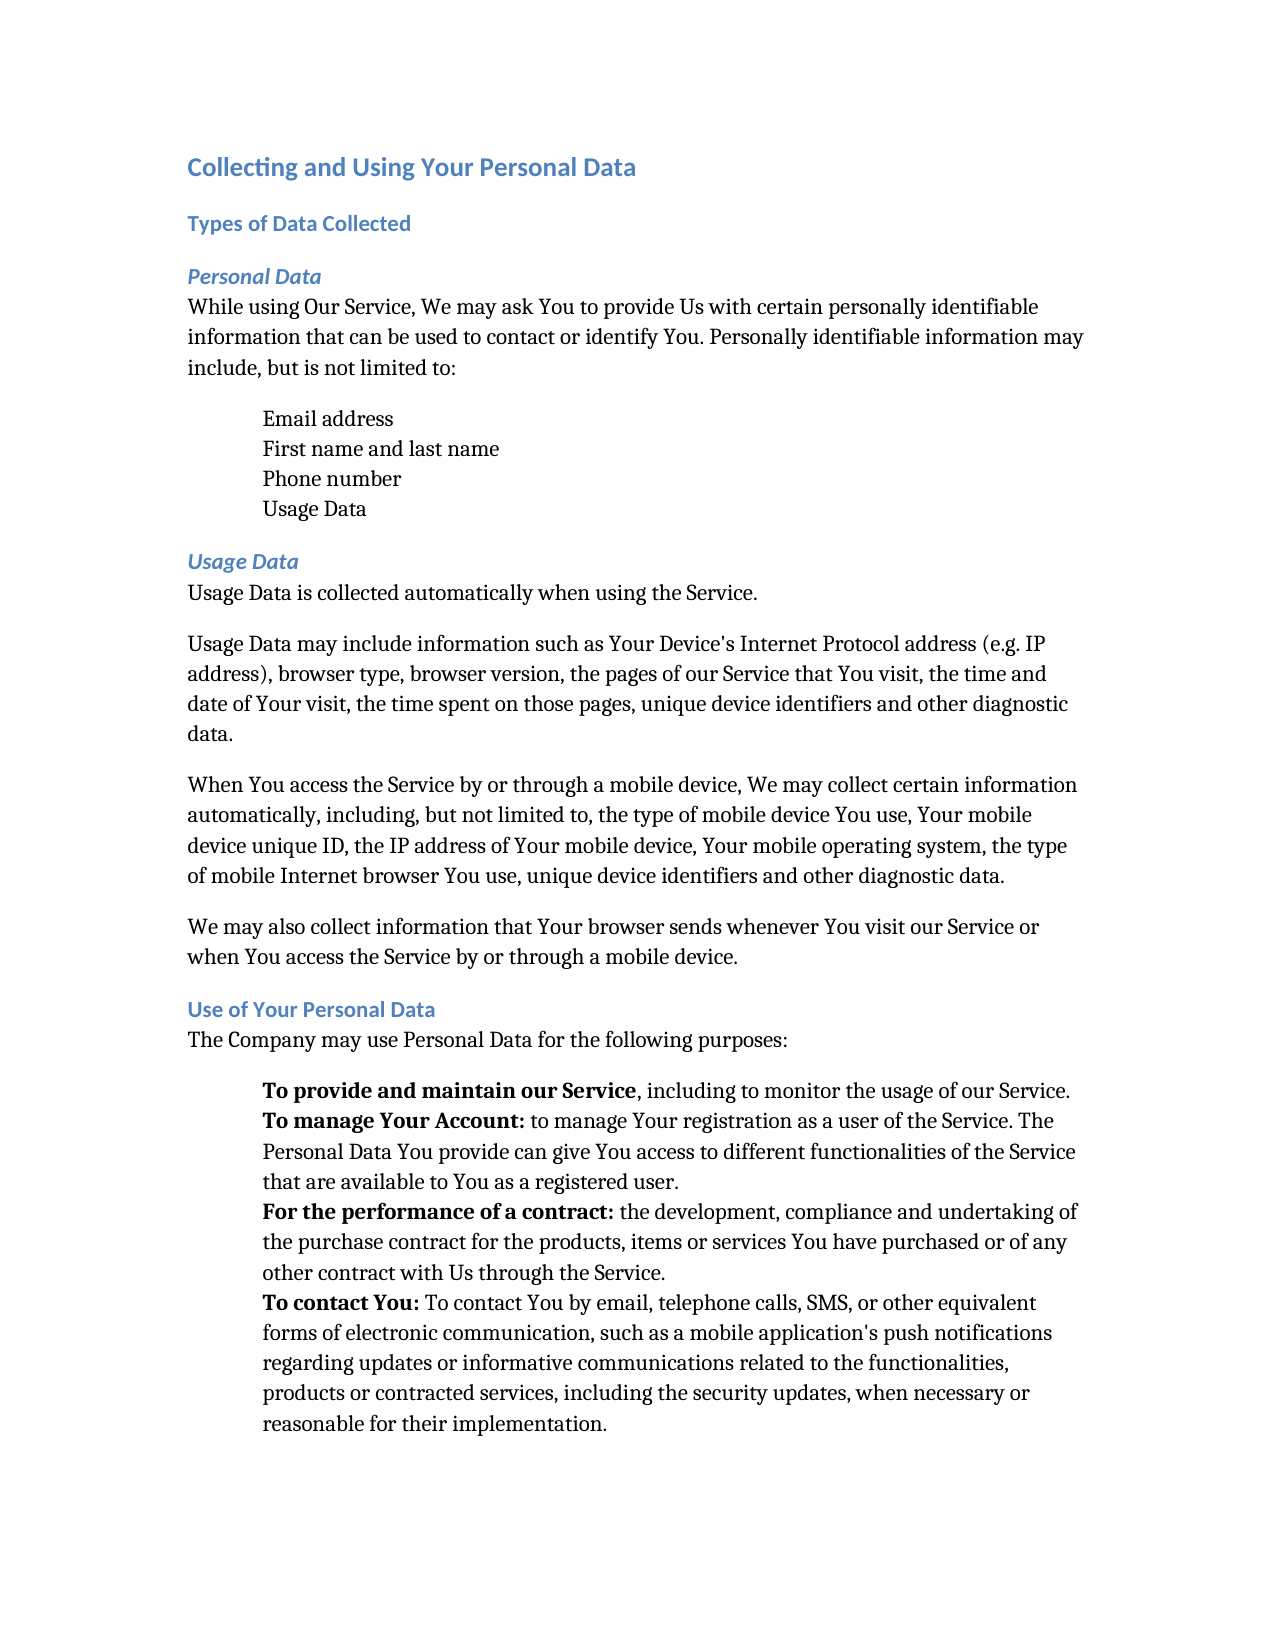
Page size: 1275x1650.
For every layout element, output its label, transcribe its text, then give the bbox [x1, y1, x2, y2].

subtitle Usage Data [187, 547, 1087, 575]
list For the performance of a contract: the development, compliance and undertaking of the purchase contract for the products, items or services You have purchased or of any other contract with Us through the Service. [262, 1199, 1087, 1286]
list To provide and maintain our Service, including to monitor the usage of our Service. [262, 1078, 1087, 1104]
text Usage Data is collected automatically when using the Service. [187, 579, 1087, 606]
list Usage Data [262, 496, 1087, 522]
subtitle Personal Data [187, 262, 1087, 290]
text While using Our Service, We may ask You to provide Us with certain personally identifiable information that can be used to contact or identify You. Personally identifiable information may include, but is not limited to: [187, 294, 1087, 381]
subtitle Collecting and Using Your Personal Data [187, 150, 1087, 183]
list First name and last name [262, 436, 1087, 462]
list To manage Your Account: to manage Your registration as a user of the Service. The Personal Data You provide can give You access to different functionalities of the Service that are available to You as a registered user. [262, 1108, 1087, 1195]
list To contact You: To contact You by email, telephone calls, SMS, or other equivalent forms of electronic communication, such as a mobile application's push notifications regarding updates or informative communications related to the functionalities, products or contracted services, including the security updates, when necessary or reasonable for their implementation. [262, 1289, 1087, 1437]
list Phone number [262, 466, 1087, 492]
text When You access the Service by or through a mobile device, We may collect certain information automatically, including, but not limited to, the type of mobile device You use, Your mobile device unique ID, the IP address of Your mobile device, Your mobile operating system, the type of mobile Internet browser You use, unique device identifiers and other diagnostic data. [187, 772, 1087, 889]
text We may also collect information that Your browser sends whenever You visit our Service or when You access the Service by or through a mobile device. [187, 914, 1087, 970]
subtitle Types of Data Collected [187, 209, 1087, 237]
list Email address [262, 405, 1087, 432]
text Usage Data may include information such as Your Device's Internet Protocol address (e.g. IP address), browser type, browser version, the pages of our Service that You visit, the time and date of Your visit, the time spent on those pages, unique device identifiers and other diagnostic data. [187, 630, 1087, 747]
text The Company may use Personal Data for the following purposes: [187, 1027, 1087, 1053]
subtitle Use of Your Personal Data [187, 995, 1087, 1023]
